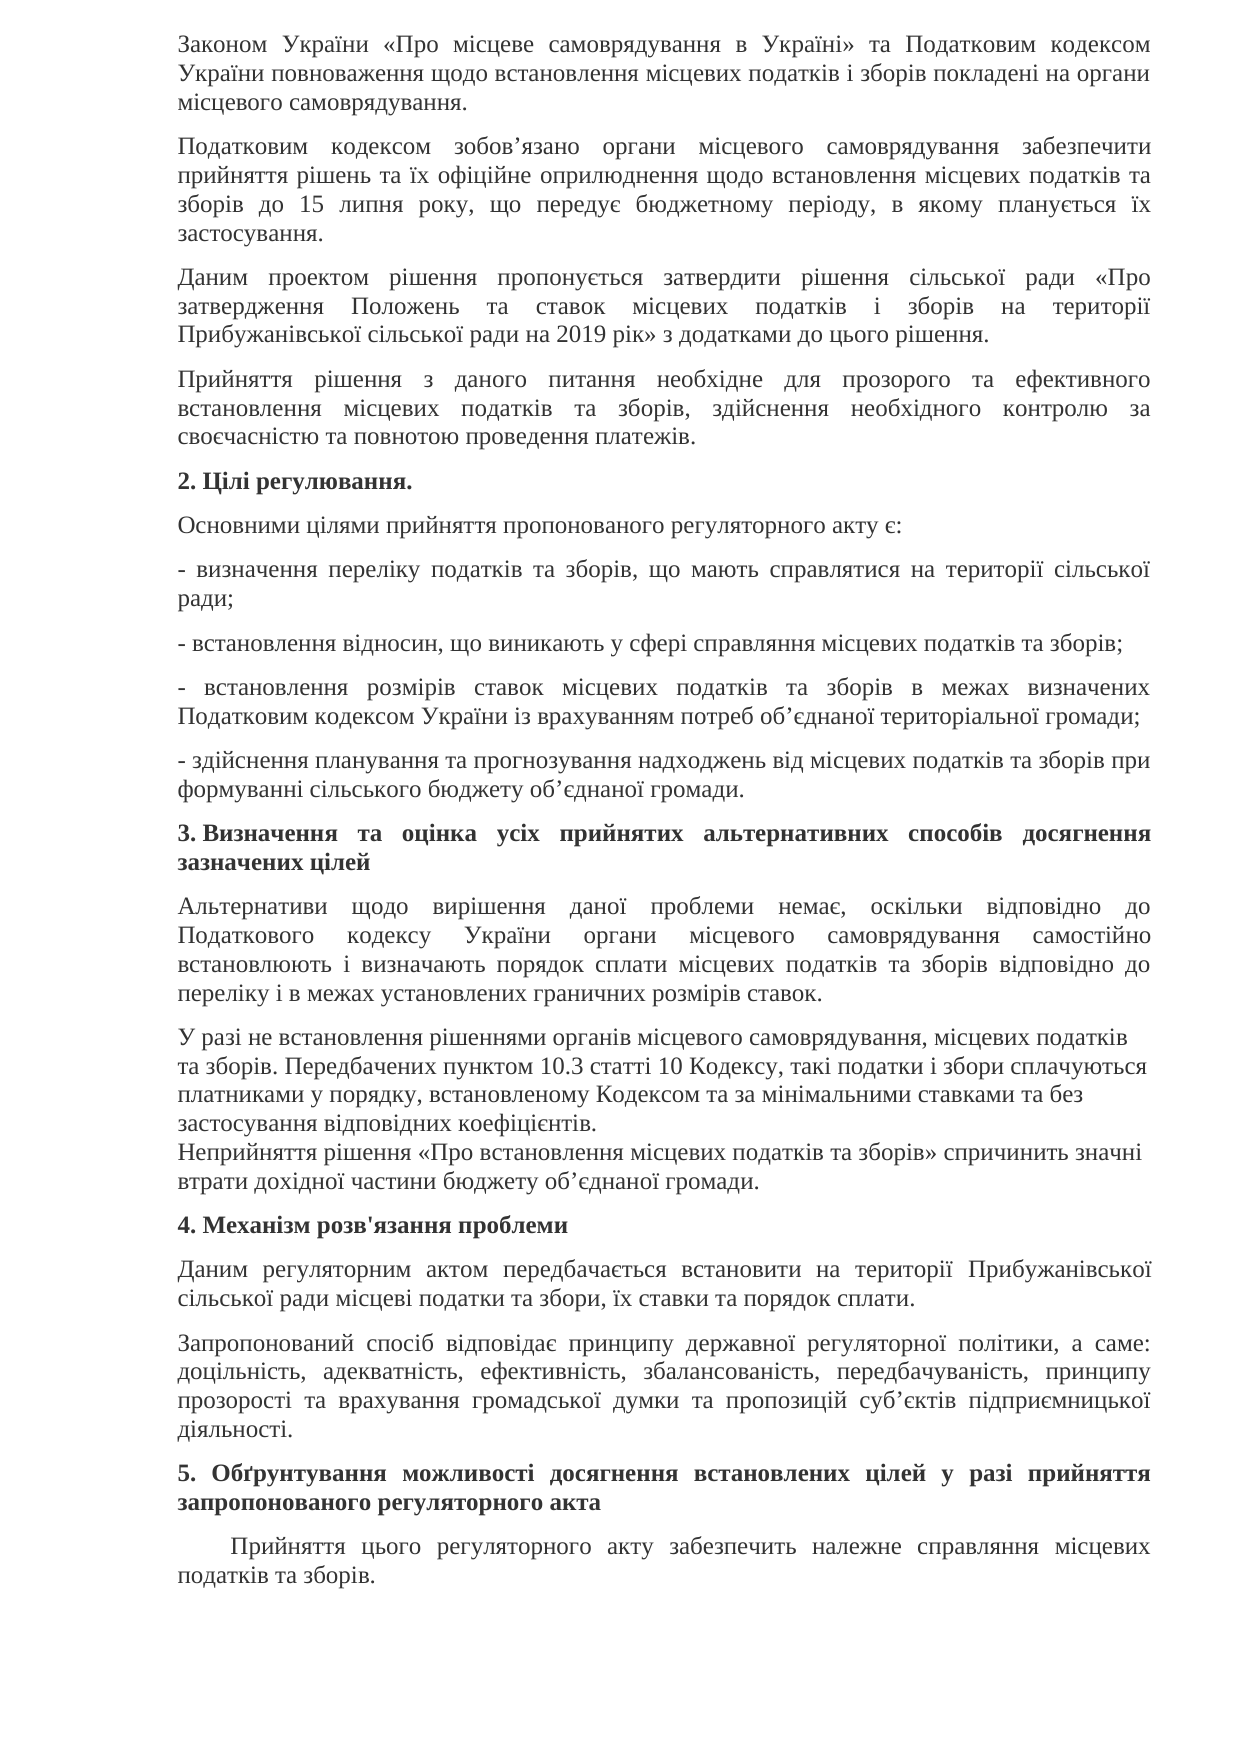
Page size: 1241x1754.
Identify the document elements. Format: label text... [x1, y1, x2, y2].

text Прийняття цього регуляторного акту забезпечить належне справляння місцевих податків та зборів. [177, 1531, 1152, 1589]
text 5. Обґрунтування можливості досягнення встановлених цілей у разі прийняття запропонованого регуляторного акта [177, 1458, 1152, 1516]
text - встановлення розмірів ставок місцевих податків та зборів в межах визначених Податковим кодексом України із врахуванням потреб об’єднаної територіальної громади; [177, 672, 1152, 729]
text Прийняття рішення з даного питання необхідне для прозорого та ефективного встановлення місцевих податків та зборів, здійснення необхідного контролю за своєчасністю та повнотою проведення платежів. [177, 364, 1152, 450]
text 2. Цілі регулювання. [177, 466, 1152, 494]
text Законом України «Про місцеве самоврядування в Україні» та Податковим кодексом України повноваження щодо встановлення місцевих податків і зборів покладені на органи місцевого самоврядування. [177, 29, 1152, 116]
text Даним регуляторним актом передбачається встановити на території Прибужанівської сільської ради місцеві податки та збори, їх ставки та порядок сплати. [177, 1254, 1152, 1312]
text Альтернативи щодо вирішення даної проблеми немає, оскільки відповідно до Податкового кодексу України органи місцевого самоврядування самостійно встановлюють і визначають порядок сплати місцевих податків та зборів відповідно до переліку і в межах установлених граничних розмірів ставок. [177, 891, 1152, 1006]
text Податковим кодексом зобов’язано органи місцевого самоврядування забезпечити прийняття рішень та їх офіційне оприлюднення щодо встановлення місцевих податків та зборів до 15 липня року, що передує бюджетному періоду, в якому планується їх застосування. [177, 131, 1152, 246]
text Даним проектом рішення пропонується затвердити рішення сільської ради «Про затвердження Положень та ставок місцевих податків і зборів на території Прибужанівської сільської ради на 2019 рік» з додатками до цього рішення. [177, 262, 1152, 348]
text - визначення переліку податків та зборів, що мають справлятися на території сільської ради; [177, 554, 1152, 612]
text Основними цілями прийняття пропонованого регуляторного акту є: [177, 510, 1152, 539]
text 3. Визначення та оцінка усіх прийнятих альтернативних способів досягнення зазначених цілей [177, 818, 1152, 876]
text - здійснення планування та прогнозування надходжень від місцевих податків та зборів при формуванні сільського бюджету об’єднаної громади. [177, 745, 1152, 803]
text 4. Механізм розв'язання проблеми [177, 1210, 1152, 1239]
text Запропонований спосіб відповідає принципу державної регуляторної політики, а саме: доцільність, адекватність, ефективність, збалансованість, передбачуваність, принципу прозорості та врахування громадської думки та пропозицій суб’єктів підприємницької діяльності. [177, 1328, 1152, 1443]
text У разі не встановлення рішеннями органів місцевого самоврядування, місцевих податків та зборів. Передбачених пунктом 10.3 статті 10 Кодексу, такі податки і збори сплачуються платниками у порядку, встановленому Кодексом та за мінімальними ставками та без застосування відповідних коефіцієнтів. Неприйняття рішення «Про встановлення місцевих податків та зборів» спричинить значні втрати дохідної частини бюджету об’єднаної громади. [177, 1022, 1152, 1194]
text - встановлення відносин, що виникають у сфері справляння місцевих податків та зборів; [177, 628, 1152, 656]
